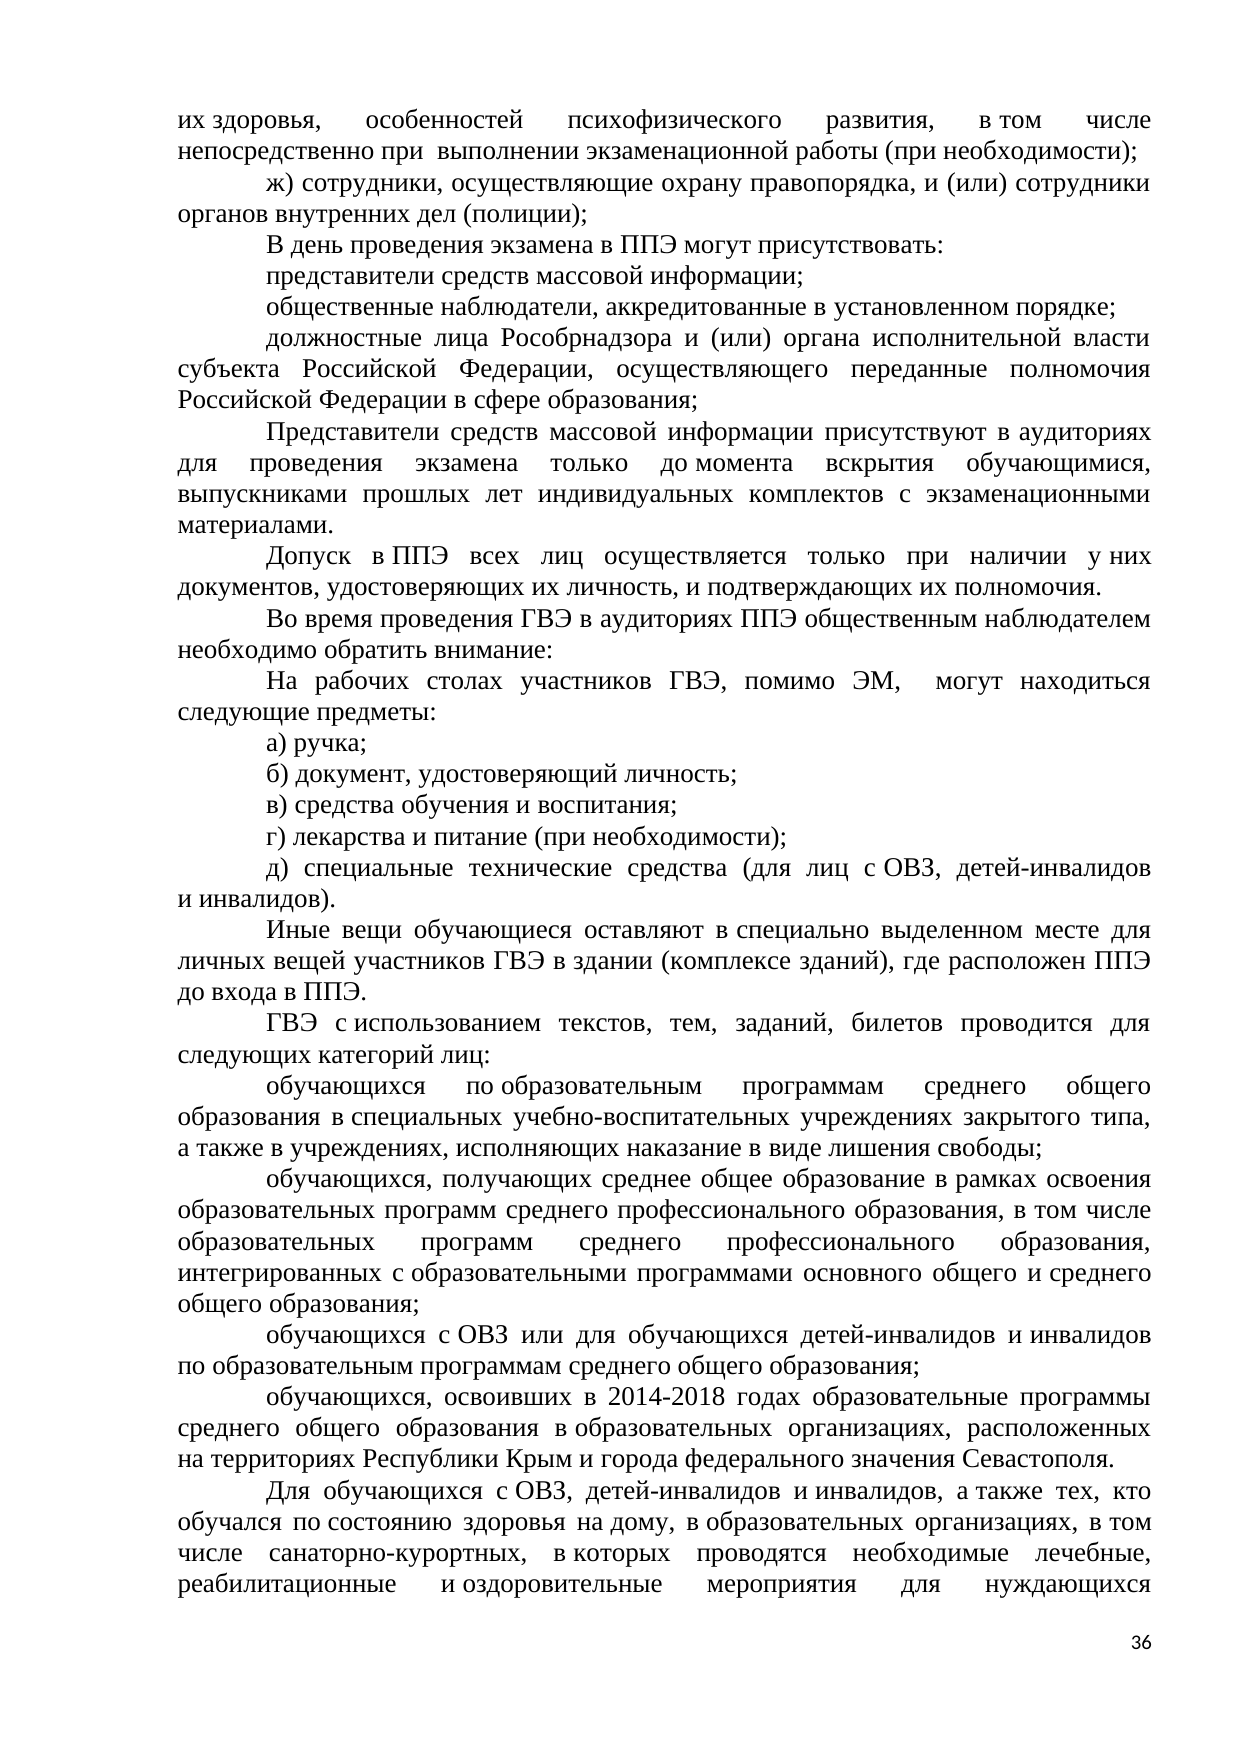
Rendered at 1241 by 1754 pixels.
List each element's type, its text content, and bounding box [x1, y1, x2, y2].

text обучающихся, освоивших в 2014-2018 годах образовательные программы среднего общего образования в образовательных организациях, расположенных на территориях Республики Крым и города федерального значения Севастополя. [177, 1380, 1152, 1474]
text в) средства обучения и воспитания; [177, 788, 1152, 820]
text представители средств массовой информации; [177, 259, 1152, 290]
text обучающихся с ОВЗ или для обучающихся детей-инвалидов и инвалидов по образовательным программам среднего общего образования; [177, 1318, 1152, 1380]
text общественные наблюдатели, аккредитованные в установленном порядке; [177, 290, 1152, 321]
text б) документ, удостоверяющий личность; [177, 757, 1152, 788]
text Представители средств массовой информации присутствуют в аудиториях для проведения экзамена только до момента вскрытия обучающимися, выпускниками прошлых лет индивидуальных комплектов с экзаменационными материалами. [177, 415, 1152, 539]
text На рабочих столах участников ГВЭ, помимо ЭМ, могут находиться следующие предметы: [177, 664, 1152, 726]
text Допуск в ППЭ всех лиц осуществляется только при наличии у них документов, удостоверяющих их личность, и подтверждающих их полномочия. [177, 539, 1152, 602]
text должностные лица Рособрнадзора и (или) органа исполнительной власти субъекта Российской Федерации, осуществляющего переданные полномочия Российской Федерации в сфере образования; [177, 321, 1152, 415]
text обучающихся по образовательным программам среднего общего образования в специальных учебно-воспитательных учреждениях закрытого типа, а также в учреждениях, исполняющих наказание в виде лишения свободы; [177, 1069, 1152, 1162]
text обучающихся, получающих среднее общее образование в рамках освоения образовательных программ среднего профессионального образования, в том числе образовательных программ среднего профессионального образования, интегрированных с образовательными программами основного общего и среднего общего образования; [177, 1162, 1152, 1318]
text Во время проведения ГВЭ в аудиториях ППЭ общественным наблюдателем необходимо обратить внимание: [177, 602, 1152, 664]
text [177, 1474, 1152, 1598]
text а) ручка; [177, 726, 1152, 757]
text ж) сотрудники, осуществляющие охрану правопорядка, и (или) сотрудники органов внутренних дел (полиции); [177, 166, 1152, 228]
text ГВЭ с использованием текстов, тем, заданий, билетов проводится для следующих категорий лиц: [177, 1007, 1152, 1069]
text д) специальные технические средства (для лиц с ОВЗ, детей-инвалидов и инвалидов). [177, 851, 1152, 913]
text В день проведения экзамена в ППЭ могут присутствовать: [177, 228, 1152, 259]
text Иные вещи обучающиеся оставляют в специально выделенном месте для личных вещей участников ГВЭ в здании (комплексе зданий), где расположен ППЭ до входа в ППЭ. [177, 913, 1152, 1007]
text г) лекарства и питание (при необходимости); [177, 820, 1152, 851]
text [177, 103, 1152, 166]
